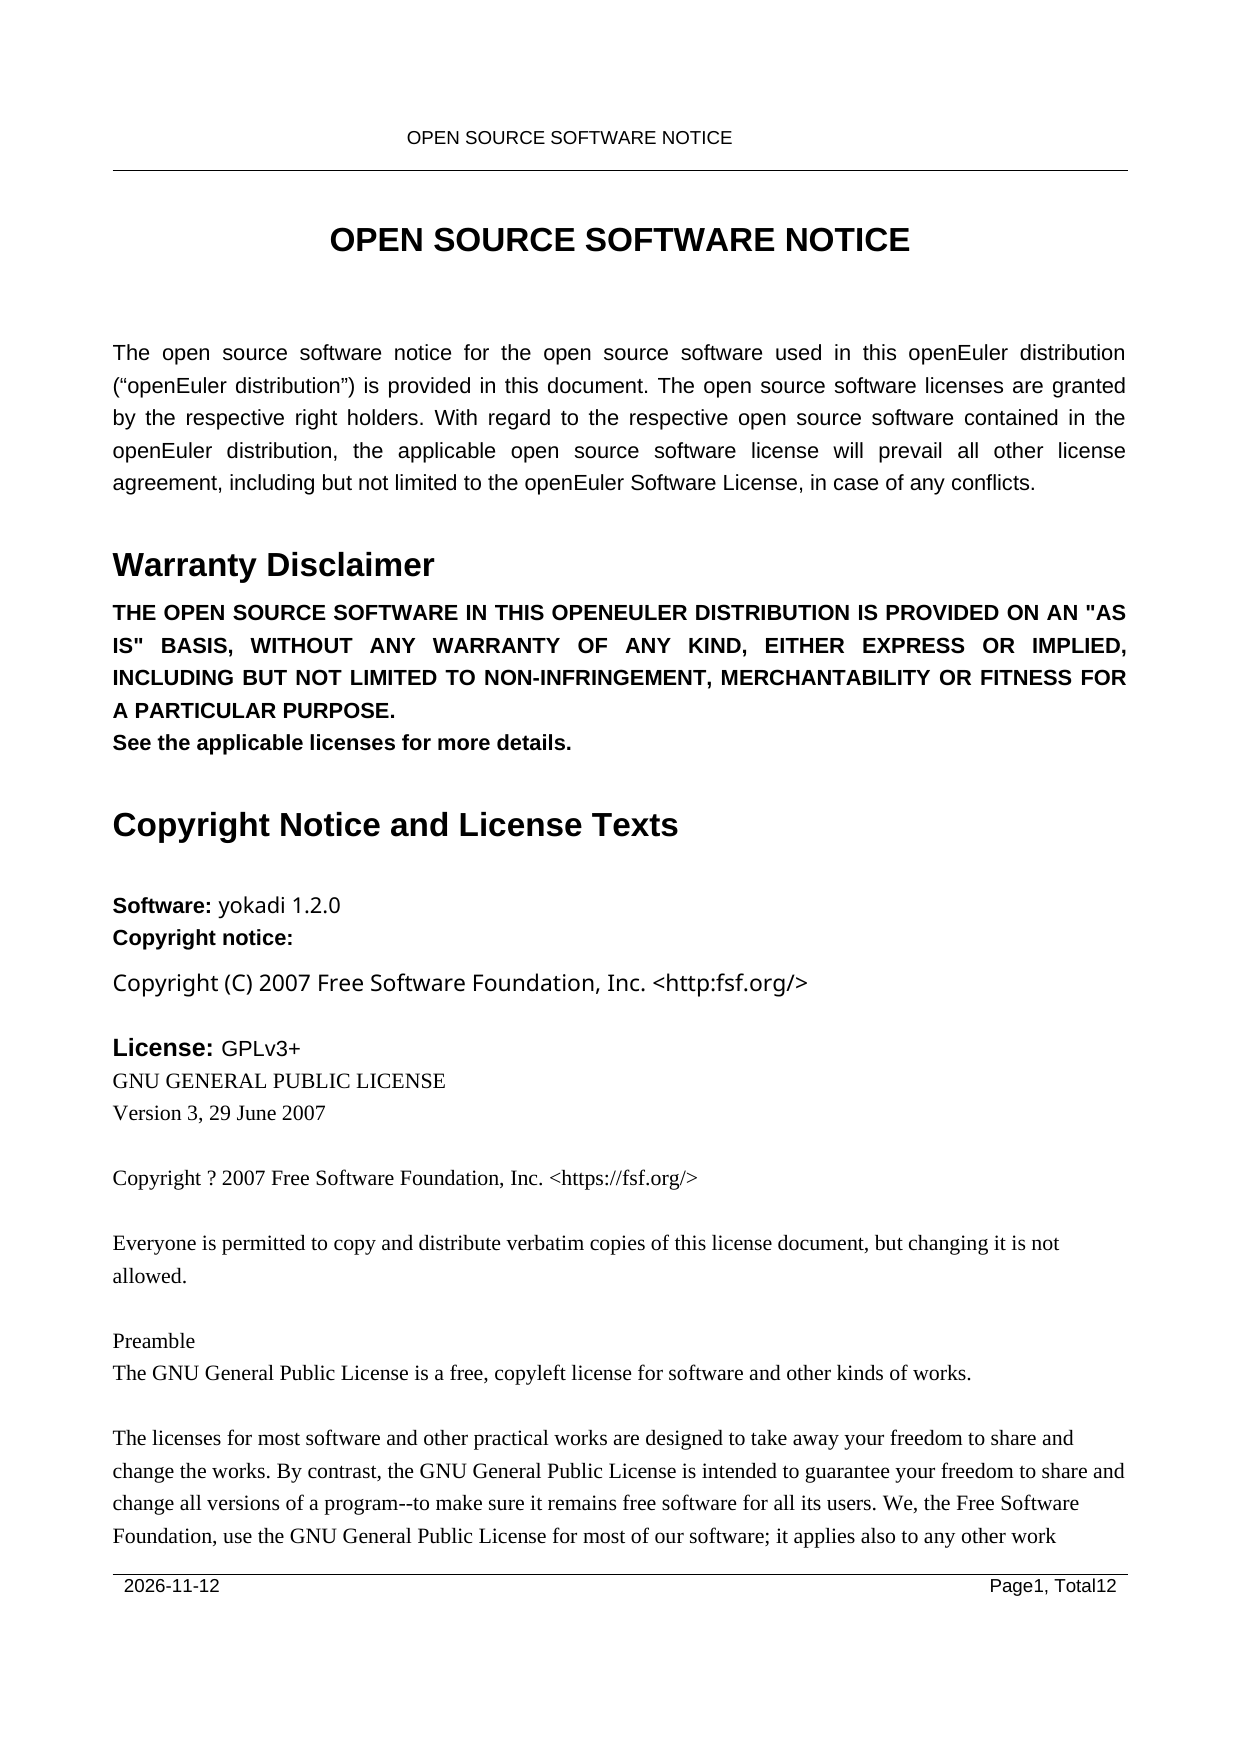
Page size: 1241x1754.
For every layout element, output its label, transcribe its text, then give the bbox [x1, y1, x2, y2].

text THE OPEN SOURCE SOFTWARE IN THIS OPENEULER DISTRIBUTION IS PROVIDED ON AN "AS IS" BASIS, WITHOUT ANY WARRANTY OF ANY KIND, EITHER EXPRESS OR IMPLIED, INCLUDING BUT NOT LIMITED TO NON-INFRINGEMENT, MERCHANTABILITY OR FITNESS FOR A PARTICULAR PURPOSE. See the applicable licenses for more details. [112, 596, 1128, 759]
text Copyright (C) 2007 Free Software Foundation, Inc. <http:fsf.org/> [112, 966, 1128, 1031]
text Warranty Disclaimer [112, 531, 1128, 596]
text OPEN SOURCE SOFTWARE NOTICE [112, 206, 1128, 271]
text License: GPLv3+ [112, 1031, 1128, 1064]
text Copyright notice: [112, 921, 1128, 954]
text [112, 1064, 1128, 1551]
text The open source software notice for the open source software used in this openEuler distribution (“openEuler distribution”) is provided in this document. The open source software licenses are granted by the respective right holders. With regard to the respective open source software contained in the openEuler distribution, the applicable open source software license will prevail all other license agreement, including but not limited to the openEuler Software License, in case of any conflicts. [112, 336, 1128, 499]
title Software: yokadi 1.2.0 [112, 889, 1128, 921]
text Copyright Notice and License Texts [112, 791, 1128, 856]
